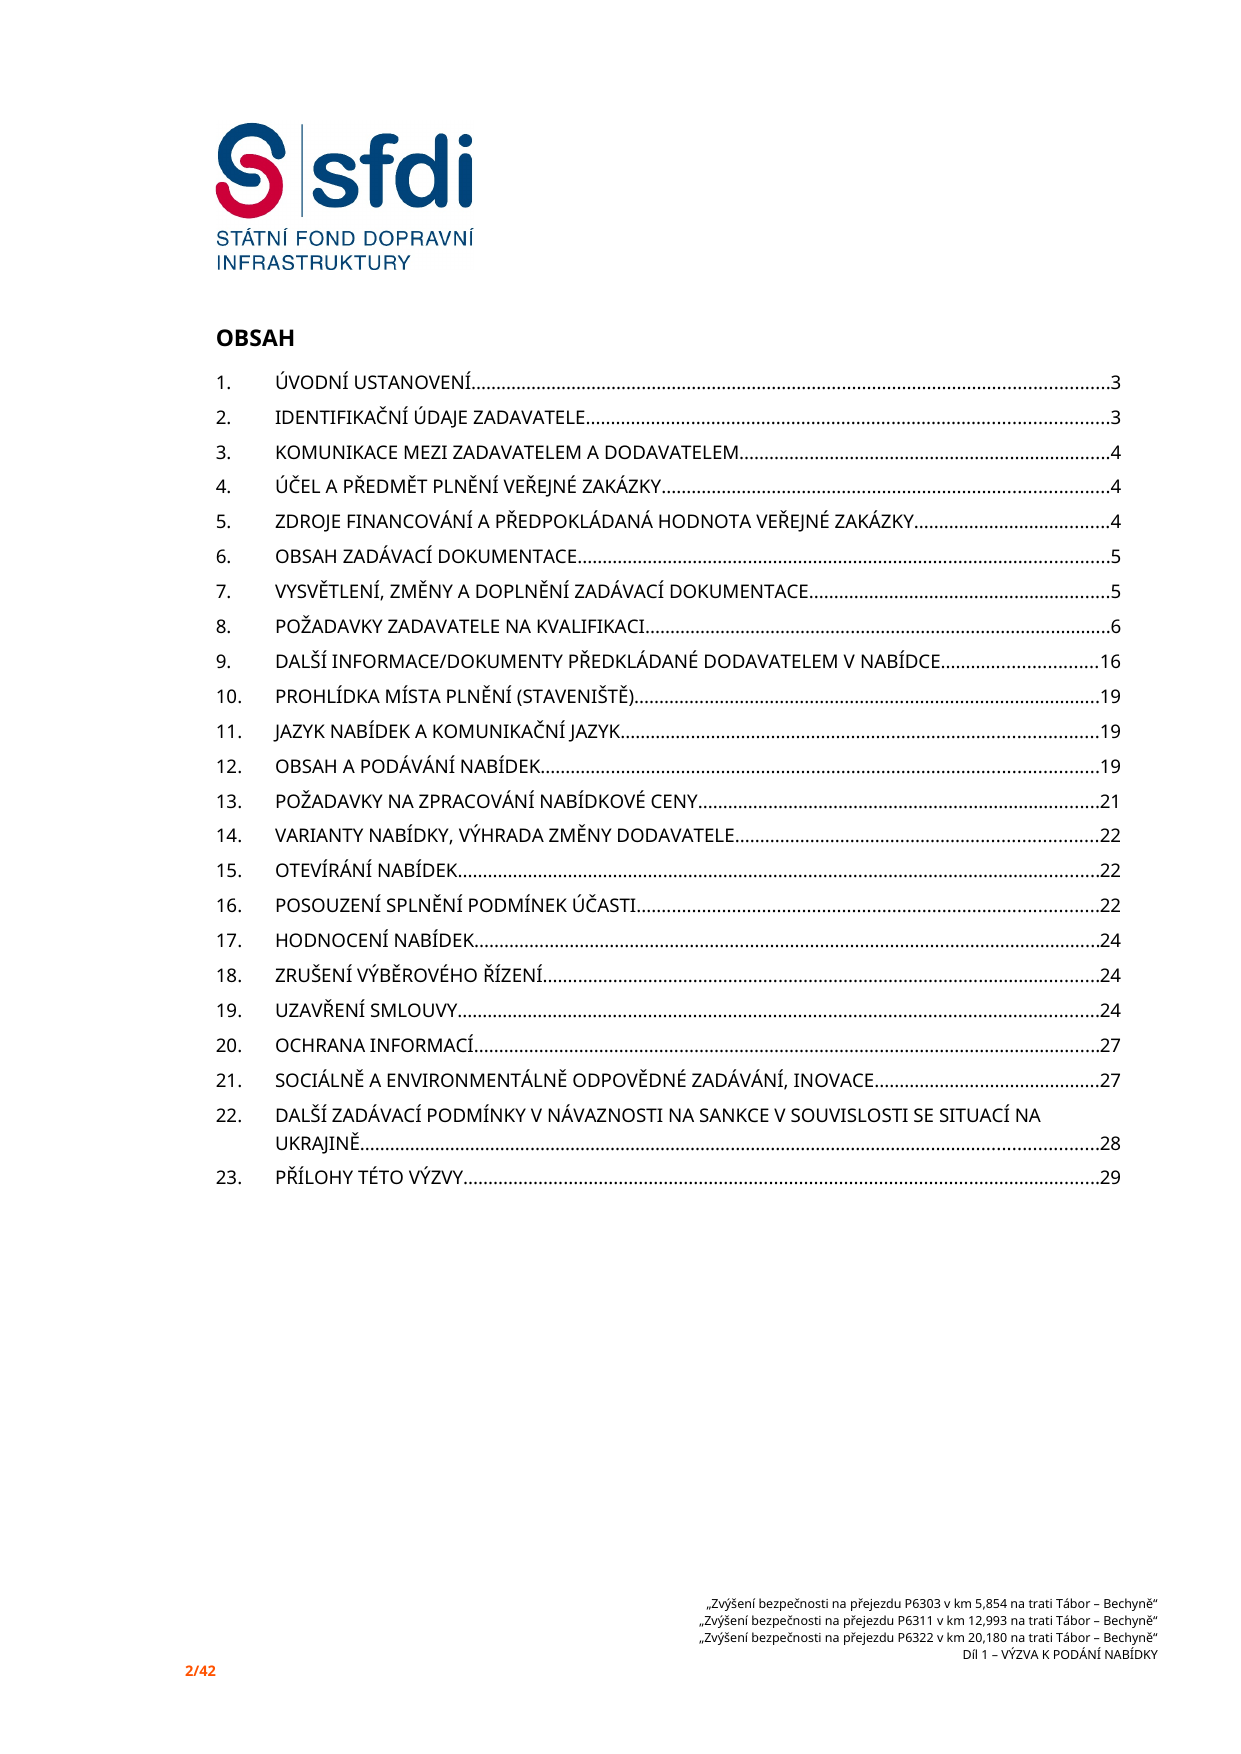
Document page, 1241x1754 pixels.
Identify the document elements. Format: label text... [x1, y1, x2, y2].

text 21. SOCIÁLNĚ A ENVIRONMENTÁLNĚ ODPOVĚDNÉ ZADÁVÁNÍ, INOVACE 27 [216, 1067, 1122, 1093]
text 1. ÚVODNÍ USTANOVENÍ 3 [216, 369, 1122, 395]
text 15. OTEVÍRÁNÍ NABÍDEK 22 [216, 858, 1122, 883]
text 19. UZAVŘENÍ SMLOUVY 24 [216, 997, 1122, 1023]
text 2. IDENTIFIKAČNÍ ÚDAJE ZADAVATELE 3 [216, 404, 1122, 429]
text 8. POŽADAVKY ZADAVATELE NA KVALIFIKACI 6 [216, 613, 1122, 639]
text 9. DALŠÍ INFORMACE/DOKUMENTY PŘEDKLÁDANÉ DODAVATELEM V NABÍDCE 16 [216, 648, 1122, 674]
text 22. Další zadávací podmínky v návaznosti na sankce v souvislosti se situací na Ukrajině 28 [216, 1102, 1122, 1156]
text 14. VARIANTY NABÍDKY, VÝHRADA ZMĚNY DODAVATELE 22 [216, 823, 1122, 848]
text 10. PROHLÍDKA MÍSTA PLNĚNÍ (STAVENIŠTĚ) 19 [216, 683, 1122, 709]
text Obsah [216, 322, 1122, 353]
picture [215, 120, 474, 270]
text 4. ÚČEL A PŘEDMĚT PLNĚNÍ VEŘEJNÉ ZAKÁZKY 4 [216, 474, 1122, 499]
text 23. PŘÍLOHY TÉTO VÝZVY 29 [216, 1164, 1122, 1190]
text 16. POSOUZENÍ SPLNĚNÍ PODMÍNEK ÚČASTI 22 [216, 893, 1122, 918]
text 5. ZDROJE FINANCOVÁNÍ A PŘEDPOKLÁDANÁ HODNOTA VEŘEJNÉ ZAKÁZKY 4 [216, 509, 1122, 534]
text 7. VYSVĚTLENÍ, ZMĚNY A DOPLNĚNÍ ZADÁVACÍ DOKUMENTACE 5 [216, 578, 1122, 604]
text 12. OBSAH A PODÁVÁNÍ NABÍDEK 19 [216, 753, 1122, 778]
text 20. OCHRANA INFORMACÍ 27 [216, 1032, 1122, 1058]
text 18. ZRUŠENÍ VÝBĚROVÉHO ŘÍZENÍ 24 [216, 962, 1122, 988]
text 6. OBSAH ZADÁVACÍ DOKUMENTACE 5 [216, 544, 1122, 569]
text 17. HODNOCENÍ NABÍDEK 24 [216, 927, 1122, 953]
text 13. POŽADAVKY NA ZPRACOVÁNÍ NABÍDKOVÉ CENY 21 [216, 788, 1122, 813]
text 11. JAZYK NABÍDEK A KOMUNIKAČNÍ JAZYK 19 [216, 718, 1122, 744]
text 3. KOMUNIKACE MEZI ZADAVATELEM a DODAVATELEM 4 [216, 439, 1122, 464]
